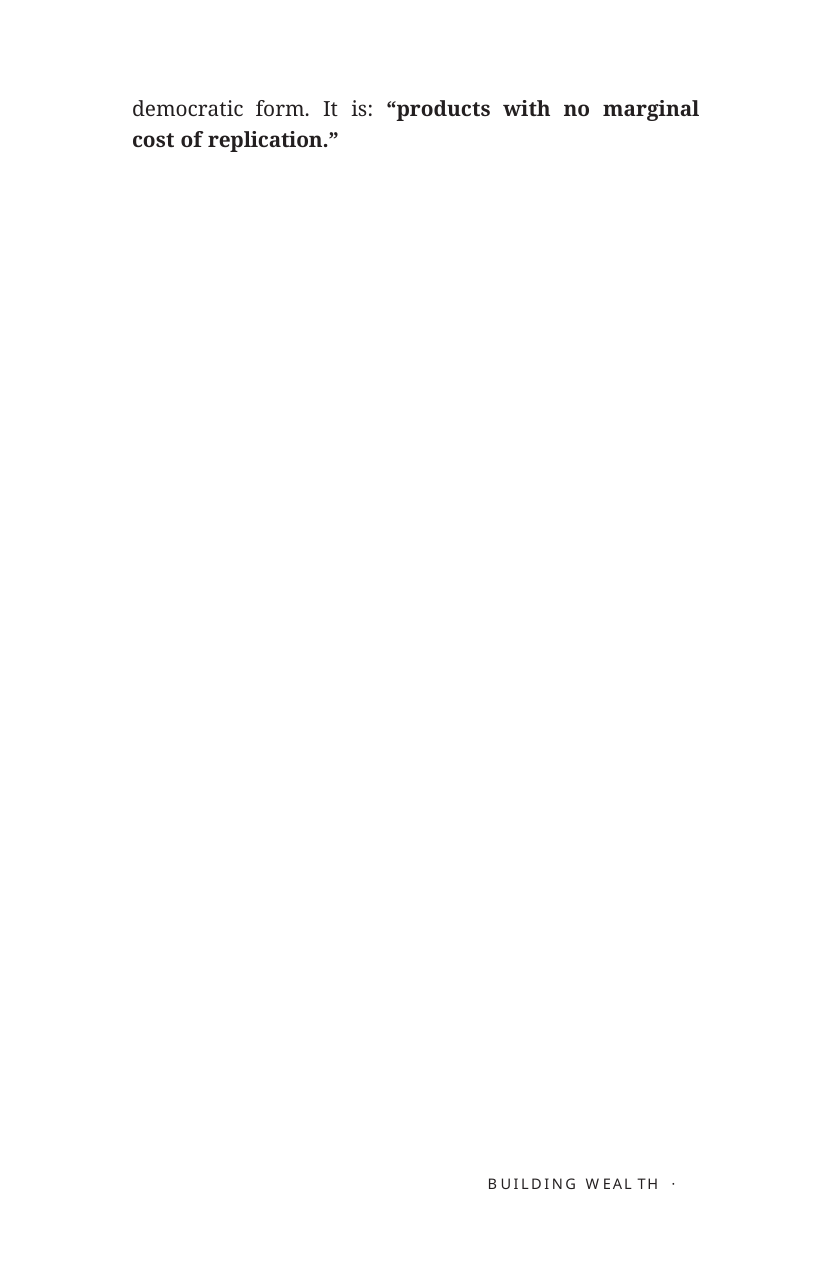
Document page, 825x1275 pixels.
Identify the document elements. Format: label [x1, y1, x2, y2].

text [130, 94, 700, 153]
